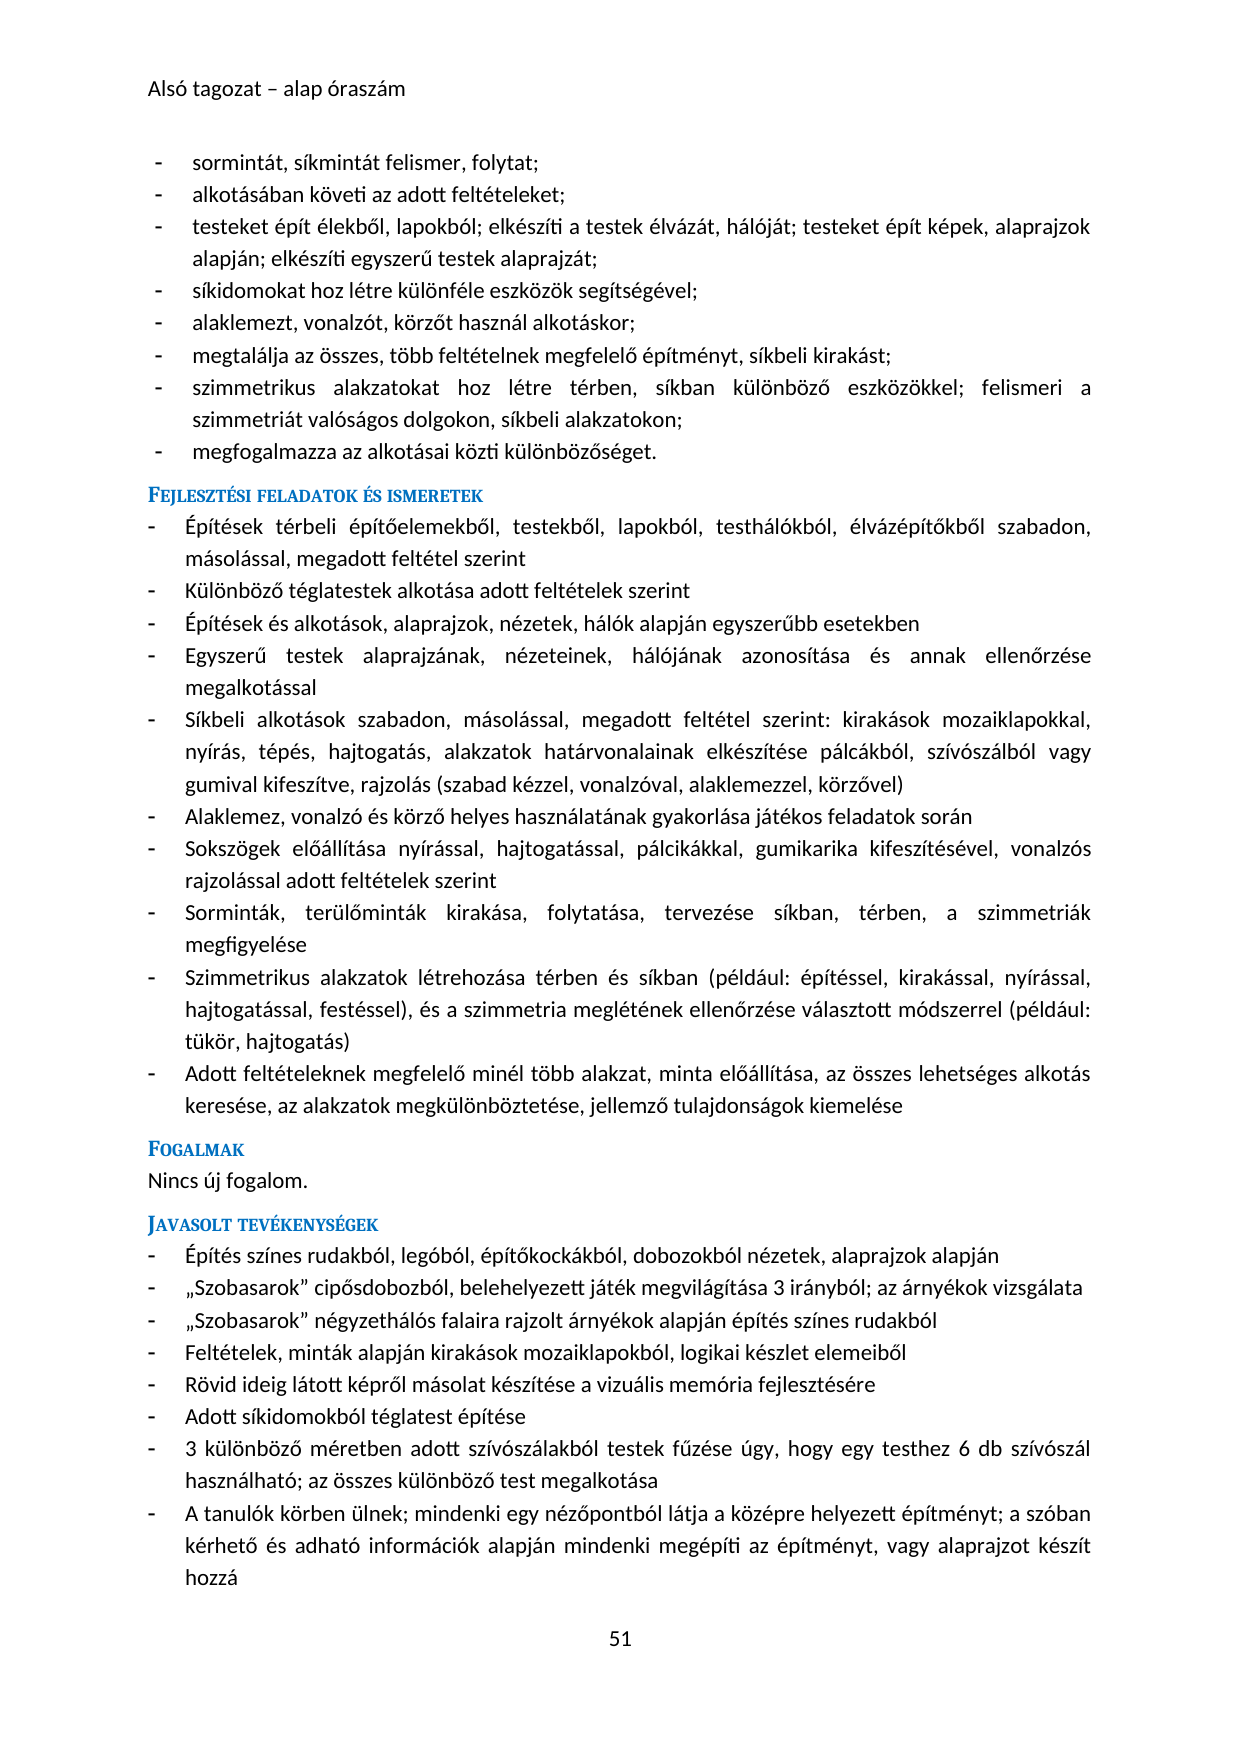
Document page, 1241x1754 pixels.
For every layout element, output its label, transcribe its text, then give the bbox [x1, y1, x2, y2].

list A tanulók körben ülnek; mindenki egy nézőpontból látja a középre helyezett építményt; a szóban kérhető és adható információk alapján mindenki megépíti az építményt, vagy alaprajzot készít hozzá [148, 1499, 1093, 1591]
list Rövid ideig látott képről másolat készítése a vizuális memória fejlesztésére [148, 1370, 1093, 1398]
list szimmetrikus alakzatokat hoz létre térben, síkban különböző eszközökkel; felismeri a szimmetriát valóságos dolgokon, síkbeli alakzatokon; [154, 373, 1093, 433]
list Sokszögek előállítása nyírással, hajtogatással, pálcikákkal, gumikarika kifeszítésével, vonalzós rajzolással adott feltételek szerint [148, 834, 1093, 894]
list testeket épít élekből, lapokból; elkészíti a testek élvázát, hálóját; testeket épít képek, alaprajzok alapján; elkészíti egyszerű testek alaprajzát; [154, 212, 1093, 272]
list Feltételek, minták alapján kirakások mozaiklapokból, logikai készlet elemeiből [148, 1338, 1093, 1366]
list Alaklemez, vonalzó és körző helyes használatának gyakorlása játékos feladatok során [148, 802, 1093, 830]
subtitle Fejlesztési feladatok és ismeretek [148, 482, 1093, 508]
list Szimmetrikus alakzatok létrehozása térben és síkban (például: építéssel, kirakással, nyírással, hajtogatással, festéssel), és a szimmetria meglétének ellenőrzése választott módszerrel (például: tükör, hajtogatás) [148, 963, 1093, 1055]
list megfogalmazza az alkotásai közti különbözőséget. [154, 437, 1093, 465]
list „Szobasarok” cipősdobozból, belehelyezett játék megvilágítása 3 irányból; az árnyékok vizsgálata [148, 1273, 1093, 1302]
subtitle Fogalmak [148, 1136, 1093, 1163]
list Adott síkidomokból téglatest építése [148, 1402, 1093, 1430]
list Építések és alkotások, alaprajzok, nézetek, hálók alapján egyszerűbb esetekben [148, 609, 1093, 637]
list alkotásában követi az adott feltételeket; [154, 180, 1093, 208]
list sormintát, síkmintát felismer, folytat; [154, 148, 1093, 176]
list 3 különböző méretben adott szívószálakból testek fűzése úgy, hogy egy testhez 6 db szívószál használható; az összes különböző test megalkotása [148, 1434, 1093, 1495]
list megtalálja az összes, több feltételnek megfelelő építményt, síkbeli kirakást; [154, 341, 1093, 369]
list Különböző téglatestek alkotása adott feltételek szerint [148, 577, 1093, 604]
subtitle Javasolt tevékenységek [148, 1211, 1093, 1237]
list Sorminták, terülőminták kirakása, folytatása, tervezése síkban, térben, a szimmetriák megfigyelése [148, 898, 1093, 959]
list Adott feltételeknek megfelelő minél több alakzat, minta előállítása, az összes lehetséges alkotás keresése, az alakzatok megkülönböztetése, jellemző tulajdonságok kiemelése [148, 1059, 1093, 1119]
text Nincs új fogalom. [148, 1166, 1093, 1194]
list síkidomokat hoz létre különféle eszközök segítségével; [154, 276, 1093, 304]
list Síkbeli alkotások szabadon, másolással, megadott feltétel szerint: kirakások mozaiklapokkal, nyírás, tépés, hajtogatás, alakzatok határvonalainak elkészítése pálcákból, szívószálból vagy gumival kifeszítve, rajzolás (szabad kézzel, vonalzóval, alaklemezzel, körzővel) [148, 705, 1093, 798]
list alaklemezt, vonalzót, körzőt használ alkotáskor; [154, 308, 1093, 337]
list Építések térbeli építőelemekből, testekből, lapokból, testhálókból, élvázépítőkből szabadon, másolással, megadott feltétel szerint [148, 512, 1093, 572]
list Egyszerű testek alaprajzának, nézeteinek, hálójának azonosítása és annak ellenőrzése megalkotással [148, 641, 1093, 701]
list Építés színes rudakból, legóból, építőkockákból, dobozokból nézetek, alaprajzok alapján [148, 1241, 1093, 1269]
list „Szobasarok” négyzethálós falaira rajzolt árnyékok alapján építés színes rudakból [148, 1306, 1093, 1334]
